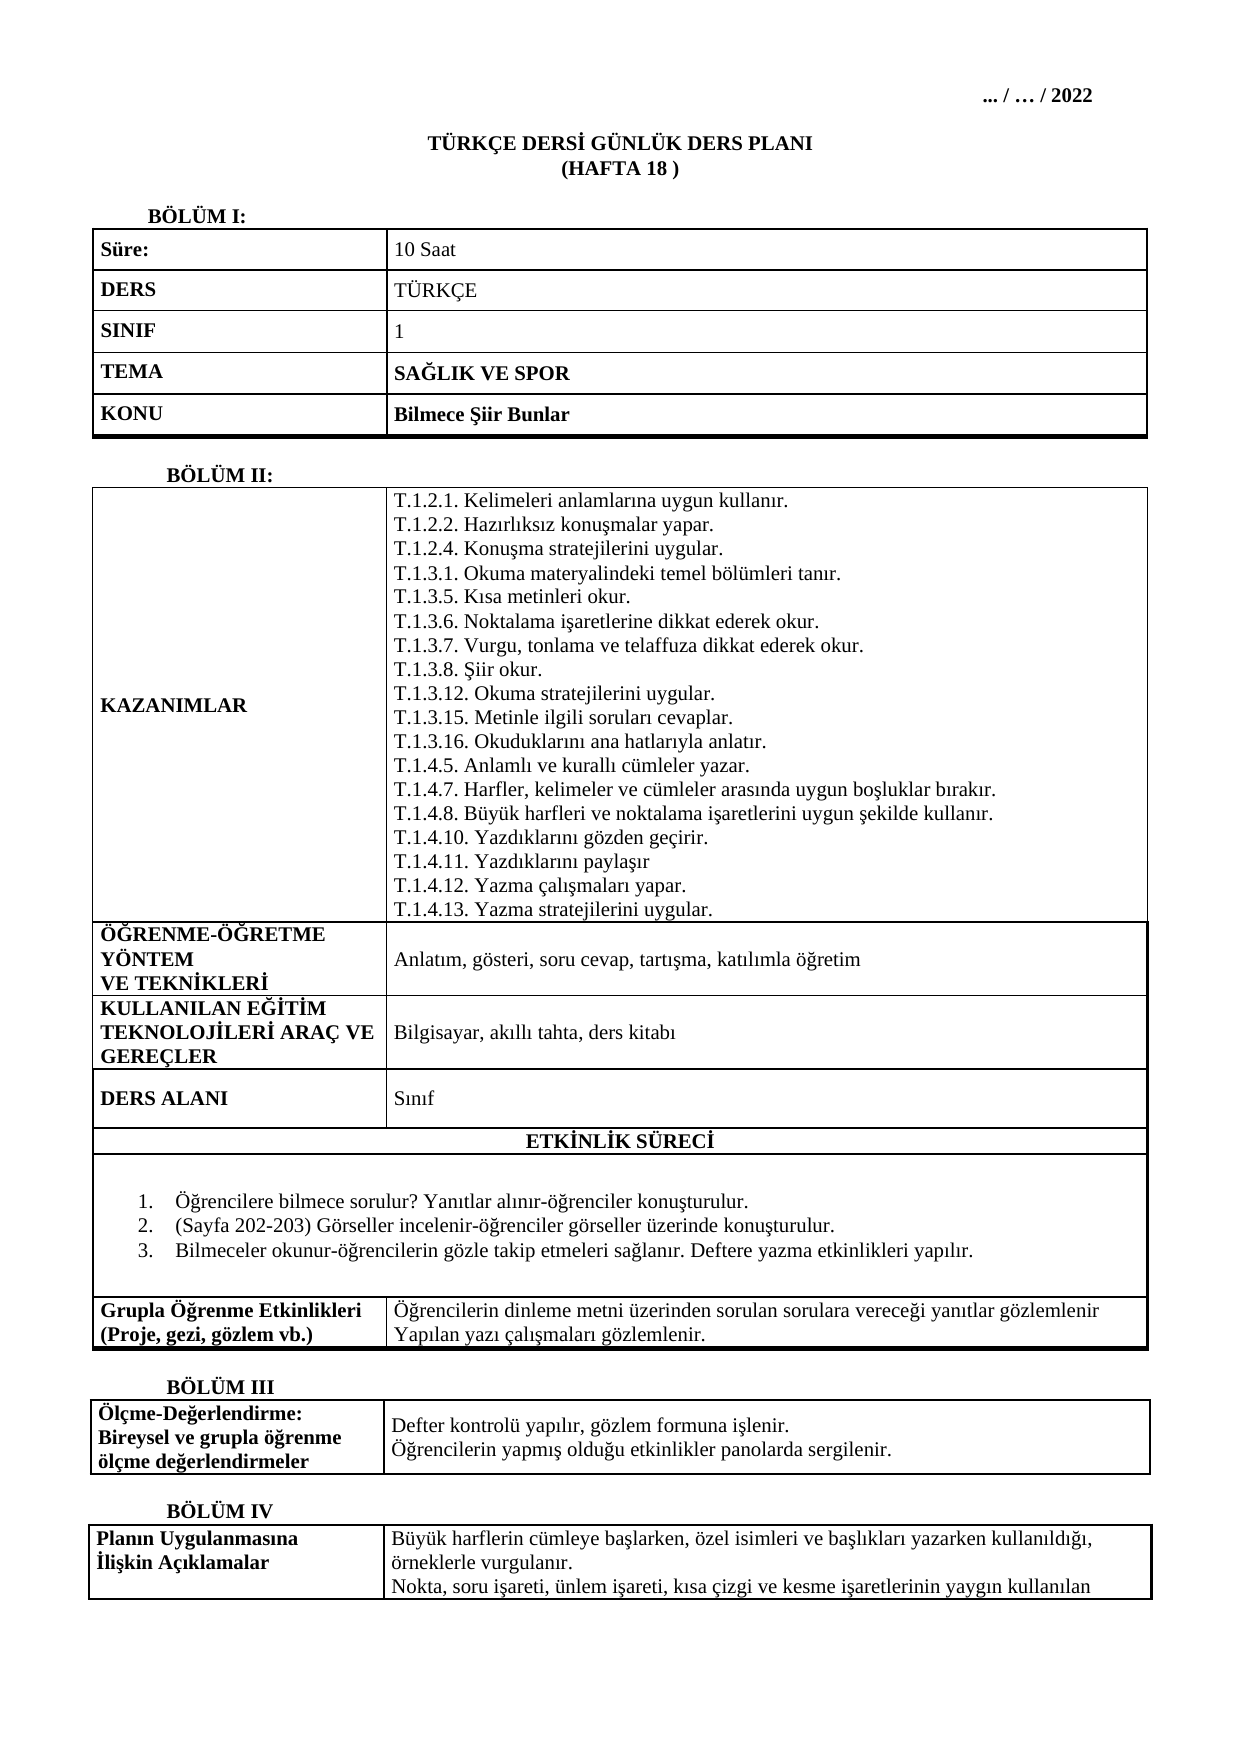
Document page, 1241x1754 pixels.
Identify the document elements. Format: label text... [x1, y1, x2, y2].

table_cell KONU [94, 395, 386, 434]
subtitle BÖLÜM IV [148, 1499, 1093, 1523]
table_cell SAĞLIK VE SPOR [388, 353, 1146, 393]
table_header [90, 1526, 383, 1598]
text BÖLÜM II: [148, 463, 1093, 487]
table_header Süre: [94, 230, 386, 269]
table_cell Sınıf [387, 1070, 1146, 1127]
table_cell Anlatım, gösteri, soru cevap, tartışma, katılımla öğretim [387, 923, 1146, 994]
table_cell Öğrencilere bilmece sorulur? Yanıtlar alınır-öğrenciler konuşturulur. (Sayfa 202-203) Görseller incelenir-öğrenciler görseller üzerinde konuşturulur. Bilmeceler okunur-öğrencilerin gözle takip etmeleri sağlanır. Deftere yazma etkinlikleri yapılır. [94, 1155, 1146, 1296]
table_cell TEMA [94, 353, 386, 393]
table_cell Grupla Öğrenme Etkinlikleri (Proje, gezi, gözlem vb.) [94, 1298, 386, 1346]
text TÜRKÇE DERSİ GÜNLÜK DERS PLANI [148, 131, 1093, 155]
table_cell ÖĞRENME-ÖĞRETME YÖNTEM VE TEKNİKLERİ [93, 923, 386, 994]
table_header Ölçme-Değerlendirme: Bireysel ve grupla öğrenme ölçme değerlendirmeler [92, 1401, 383, 1473]
table_cell 1 [388, 311, 1146, 352]
table_cell TÜRKÇE [388, 271, 1146, 310]
table_cell DERS ALANI [94, 1070, 386, 1127]
table_cell DERS [94, 271, 386, 310]
table_header KAZANIMLAR [93, 488, 386, 921]
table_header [385, 1526, 1150, 1598]
table_cell KULLANILAN EĞİTİM TEKNOLOJİLERİ ARAÇ VE GEREÇLER [93, 996, 386, 1068]
text ... / … / 2022 [148, 83, 1093, 107]
table_cell SINIF [94, 311, 386, 352]
text BÖLÜM I: [148, 203, 1093, 228]
table_header 10 Saat [388, 230, 1146, 269]
subtitle BÖLÜM III [148, 1375, 1093, 1399]
table_cell Bilgisayar, akıllı tahta, ders kitabı [387, 996, 1146, 1068]
text (HAFTA 18 ) [148, 155, 1093, 179]
table_cell ETKİNLİK SÜRECİ [94, 1129, 1146, 1153]
table_header T.1.2.1. Kelimeleri anlamlarına uygun kullanır. T.1.2.2. Hazırlıksız konuşmalar yapar. T.1.2.4. Konuşma stratejilerini uygular. T.1.3.1. Okuma materyalindeki temel bölümleri tanır. T.1.3.5. Kısa metinleri okur. T.1.3.6. Noktalama işaretlerine dikkat ederek okur. T.1.3.7. Vurgu, tonlama ve telaffuza dikkat ederek okur. T.1.3.8. Şiir okur. T.1.3.12. Okuma stratejilerini uygular. T.1.3.15. Metinle ilgili soruları cevaplar. T.1.3.16. Okuduklarını ana hatlarıyla anlatır. T.1.4.5. Anlamlı ve kurallı cümleler yazar. T.1.4.7. Harfler, kelimeler ve cümleler arasında uygun boşluklar bırakır. T.1.4.8. Büyük harfleri ve noktalama işaretlerini uygun şekilde kullanır. T.1.4.10. Yazdıklarını gözden geçirir. T.1.4.11. Yazdıklarını paylaşır T.1.4.12. Yazma çalışmaları yapar. T.1.4.13. Yazma stratejilerini uygular. [387, 488, 1147, 921]
table_cell Bilmece Şiir Bunlar [388, 395, 1146, 434]
table_cell Öğrencilerin dinleme metni üzerinden sorulan sorulara vereceği yanıtlar gözlemlenir Yapılan yazı çalışmaları gözlemlenir. [387, 1298, 1146, 1346]
table_header Defter kontrolü yapılır, gözlem formuna işlenir. Öğrencilerin yapmış olduğu etkinlikler panolarda sergilenir. [385, 1401, 1149, 1473]
